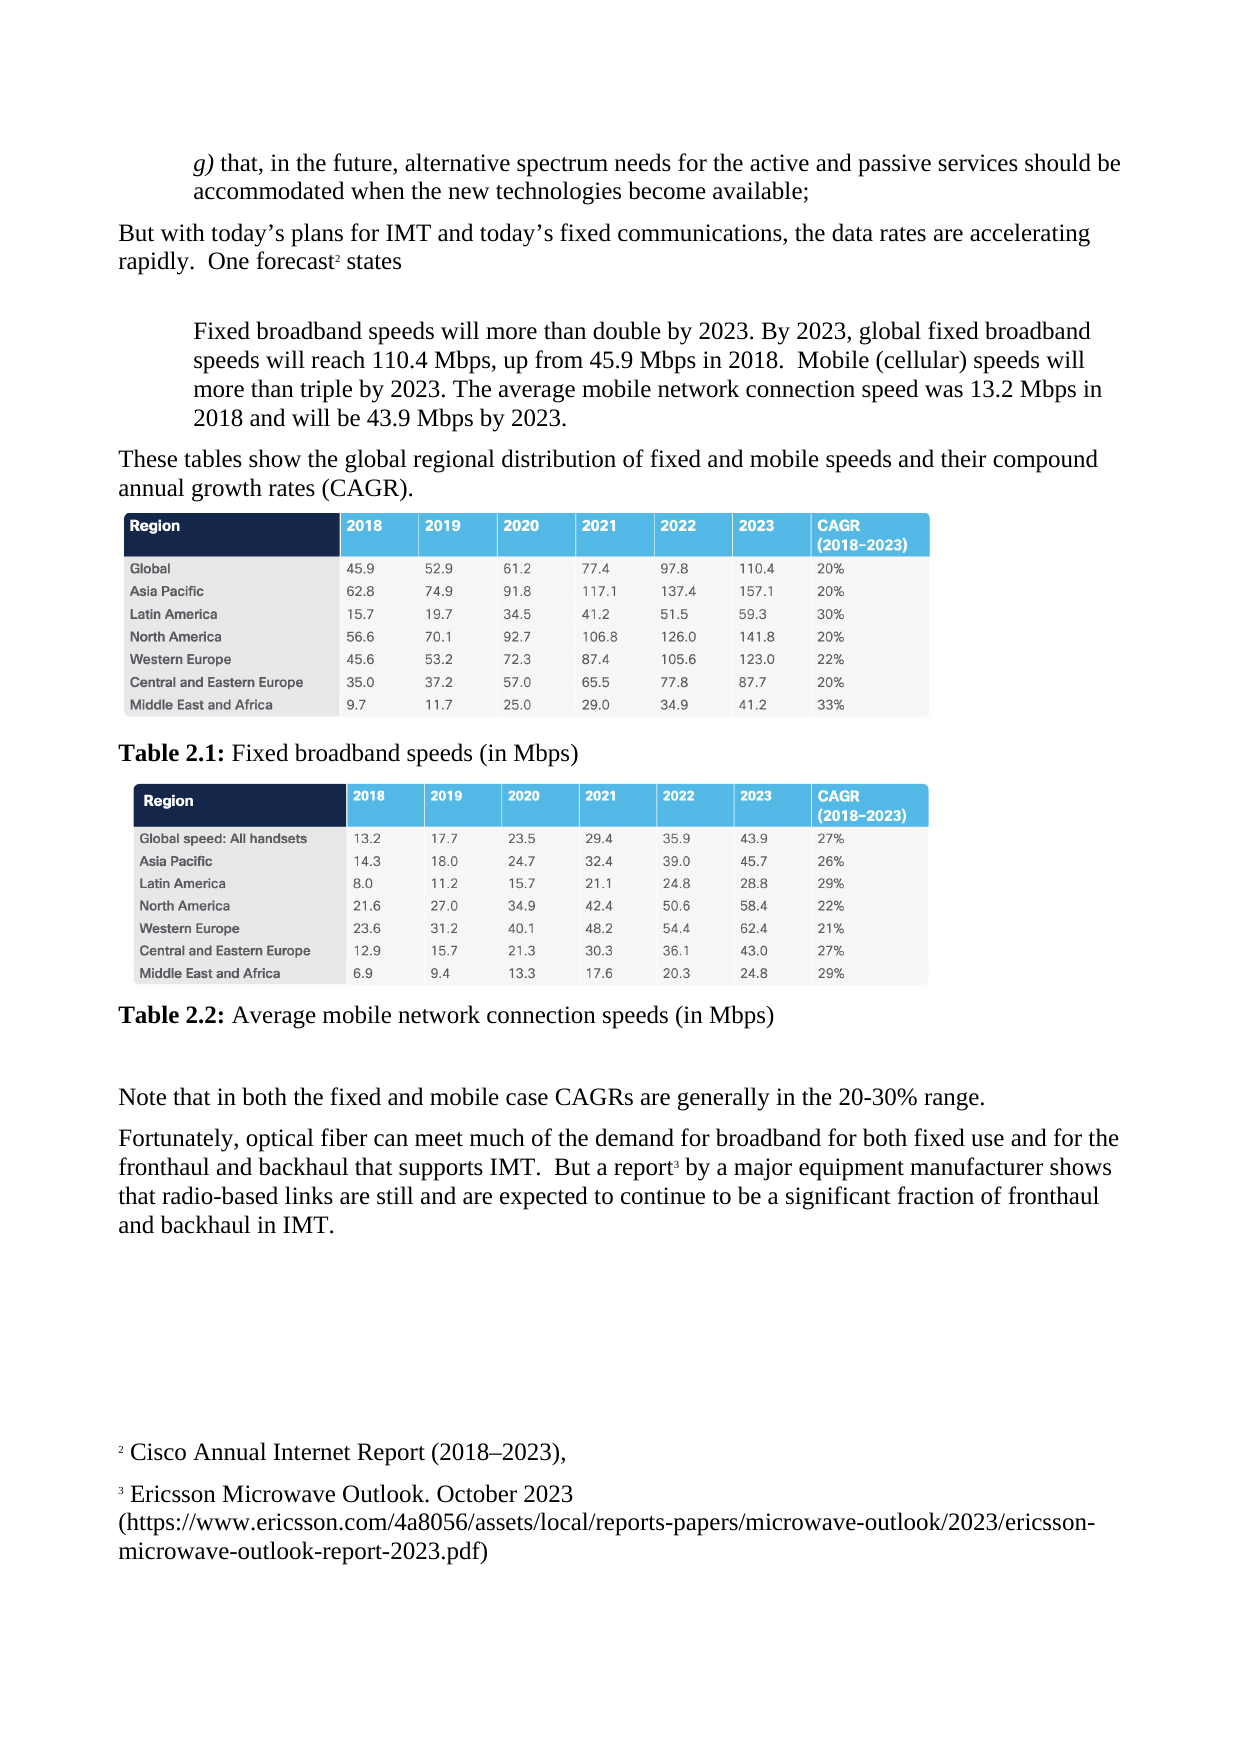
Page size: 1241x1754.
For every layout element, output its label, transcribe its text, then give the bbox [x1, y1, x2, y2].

text Fortunately, optical fiber can meet much of the demand for broadband for both fixed use and for the fronthaul and backhaul that supports IMT. But a report by a major equipment manufacturer shows that radio-based links are still and are expected to continue to be a significant fraction of fronthaul and backhaul in IMT. [118, 1123, 1122, 1238]
text Note that in both the fixed and mobile case CAGRs are generally in the 20-30% range. [118, 1082, 1122, 1111]
text Table 2.1: Fixed broadband speeds (in Mbps) [118, 738, 1122, 766]
text Fixed broadband speeds will more than double by 2023. By 2023, global fixed broadband speeds will reach 110.4 Mbps, up from 45.9 Mbps in 2018. Mobile (cellular) speeds will more than triple by 2023. The average mobile network connection speed was 13.2 Mbps in 2018 and will be 43.9 Mbps by 2023. [193, 316, 1122, 431]
text g) that, in the future, alternative spectrum needs for the active and passive services should be accommodated when the new technologies become available; [193, 148, 1122, 205]
picture [118, 778, 931, 988]
text But with today’s plans for IMT and today’s fixed communications, the data rates are accelerating rapidly. One forecast states [118, 218, 1122, 275]
picture [118, 513, 942, 726]
text These tables show the global regional distribution of fixed and mobile speeds and their compound annual growth rates (CAGR). [118, 444, 1122, 501]
text Table 2.2: Average mobile network connection speeds (in Mbps) [118, 1000, 1122, 1028]
